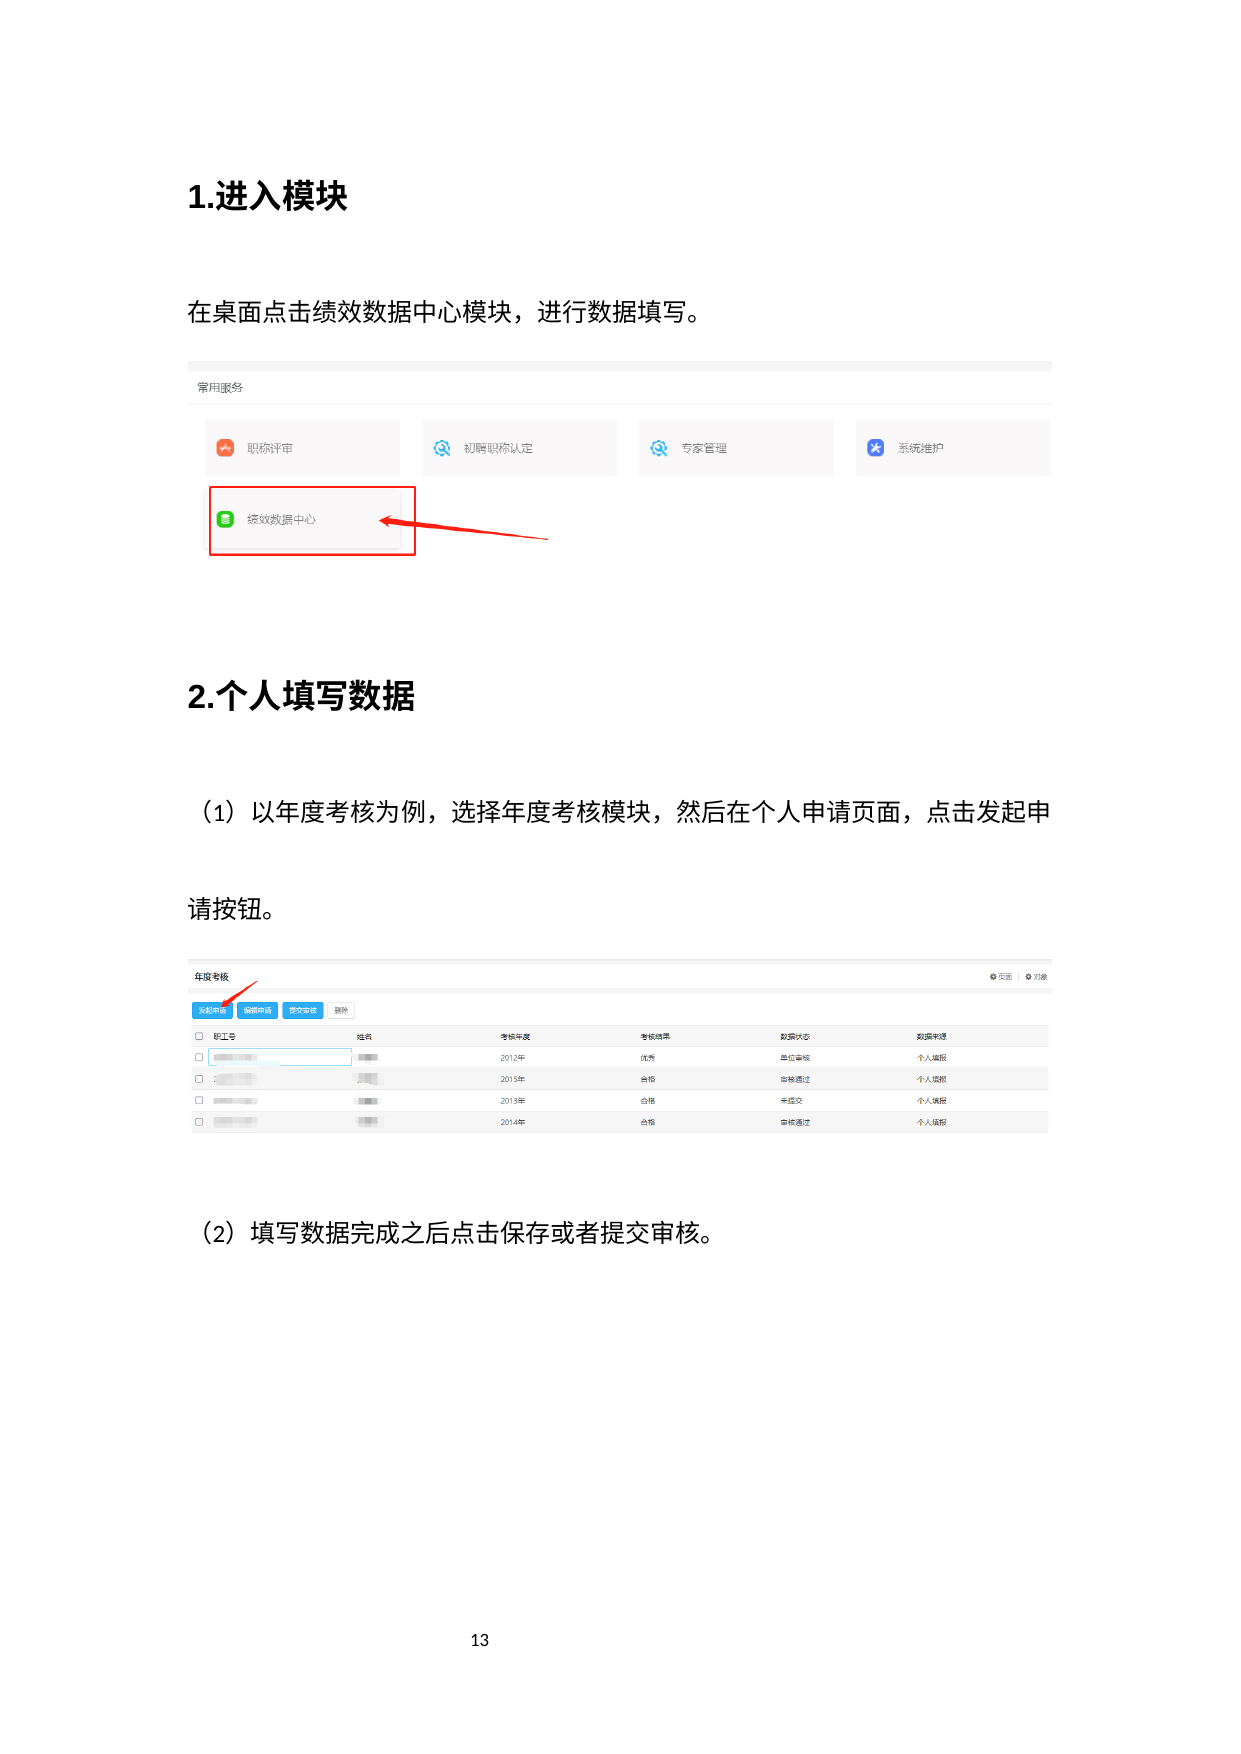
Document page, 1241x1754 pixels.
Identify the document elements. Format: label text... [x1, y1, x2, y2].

picture [187, 361, 1053, 604]
picture [187, 958, 1053, 1161]
text 在桌面点击绩效数据中心模块，进行数据填写。 [187, 278, 1053, 343]
list （2）填写数据完成之后点击保存或者提交审核。 [187, 1199, 1053, 1264]
subtitle 2.个人填写数据 [187, 662, 1053, 727]
subtitle 1.进入模块 [187, 162, 1053, 227]
list （1）以年度考核为例，选择年度考核模块，然后在个人申请页面，点击发起申请按钮。 [187, 778, 1053, 940]
